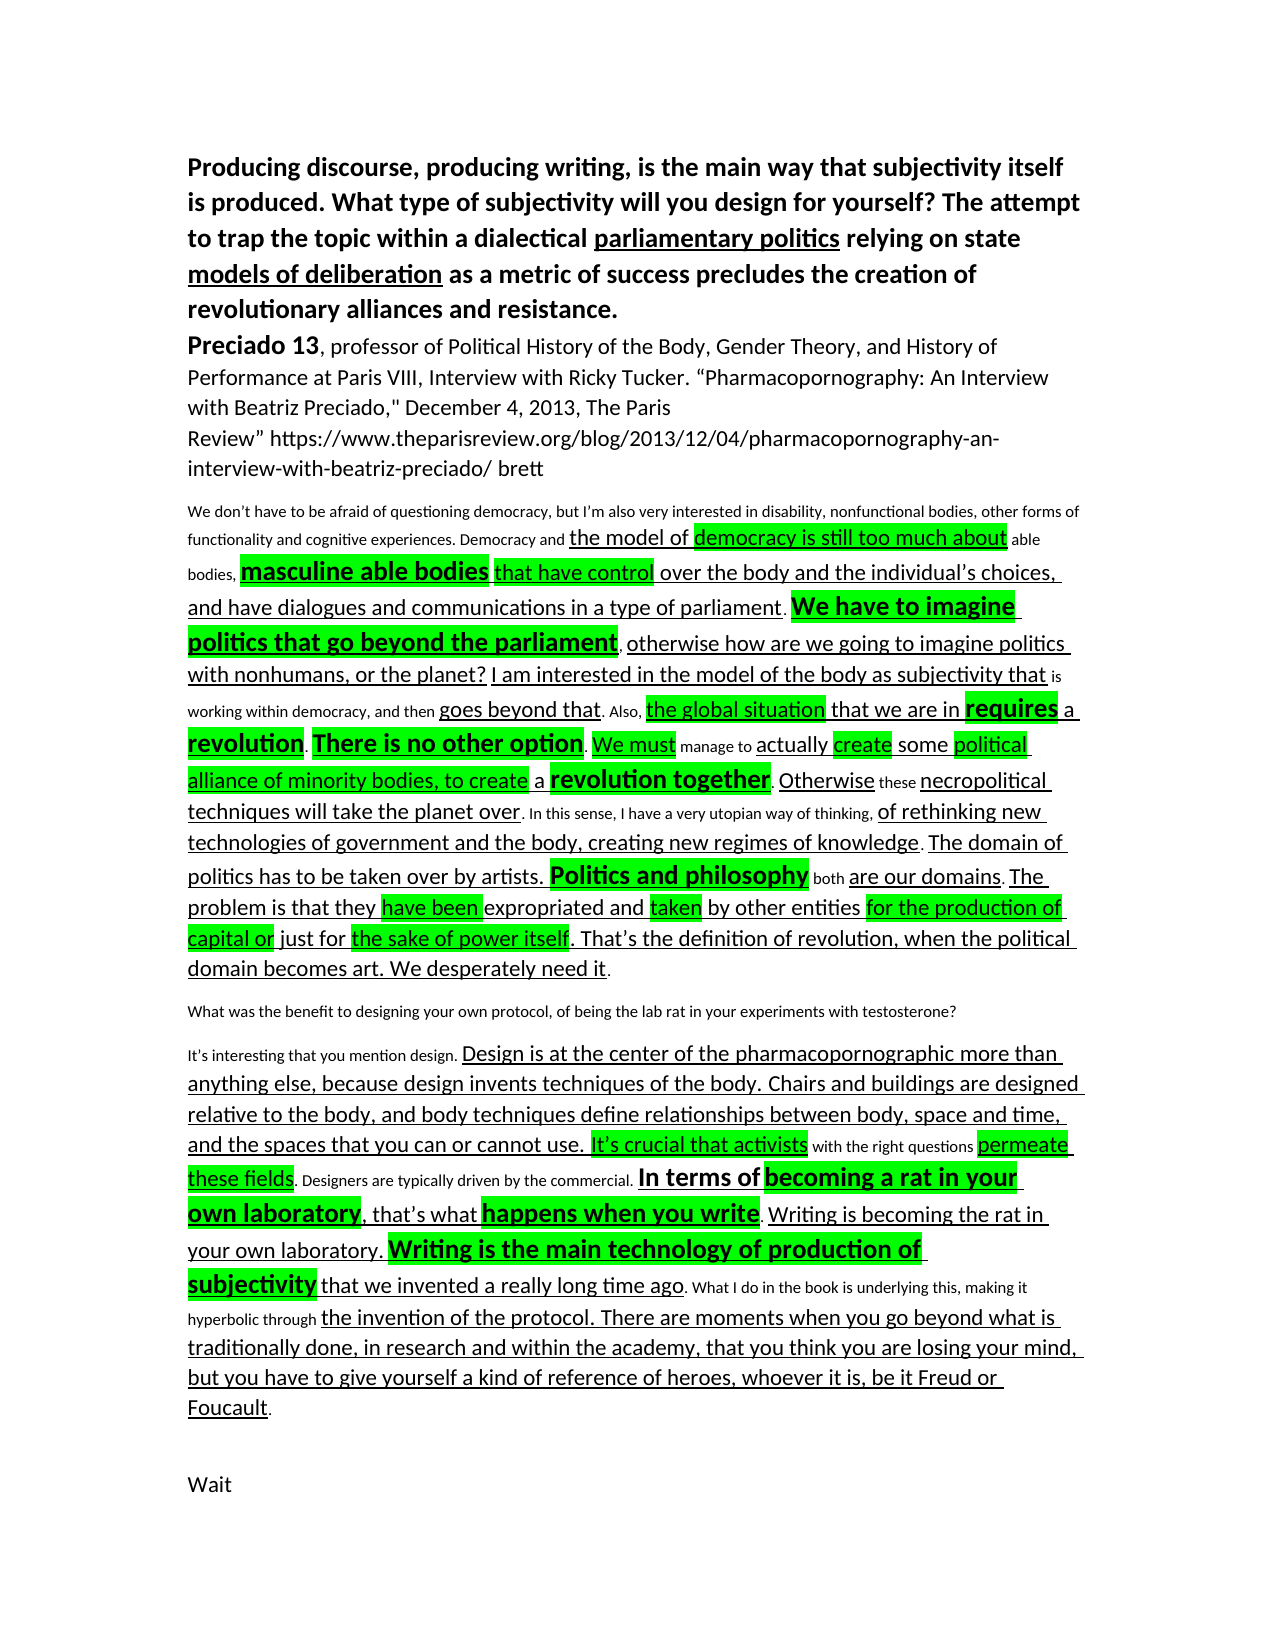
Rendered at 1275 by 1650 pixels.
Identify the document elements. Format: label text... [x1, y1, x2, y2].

text It’s interesting that you mention design. Design is at the center of the pharmacopornographic more than anything else, because design invents techniques of the body. Chairs and buildings are designed relative to the body, and body techniques define relationships between body, space and time, and the spaces that you can or cannot use. It’s crucial that activists with the right questions permeate these fields. Designers are typically driven by the commercial. In terms of becoming a rat in your own laboratory, that’s what happens when you write. Writing is becoming the rat in your own laboratory. Writing is the main technology of production of subjectivity that we invented a really long time ago. What I do in the book is underlying this, making it hyperbolic through the invention of the protocol. There are moments when you go beyond what is traditionally done, in research and within the academy, that you think you are losing your mind, but you have to give yourself a kind of reference of heroes, whoever it is, be it Freud or Foucault. [187, 1039, 1087, 1421]
text Wait [187, 1470, 1087, 1498]
text What was the benefit to designing your own protocol, of being the lab rat in your experiments with testosterone? [187, 1001, 1087, 1021]
text Preciado 13, professor of Political History of the Body, Gender Theory, and History of Performance at Paris VIII, Interview with Ricky Tucker. “Pharmacopornography: An Interview with Beatriz Preciado," December 4, 2013, The Paris Review” https://www.theparisreview.org/blog/2013/12/04/pharmacopornography-an-interview-with-beatriz-preciado/ brett [187, 328, 1087, 482]
text We don’t have to be afraid of questioning democracy, but I’m also very interested in disability, nonfunctional bodies, other forms of functionality and cognitive experiences. Democracy and the model of democracy is still too much about able bodies, masculine able bodies that have control over the body and the individual’s choices, and have dialogues and communications in a type of parliament. We have to imagine politics that go beyond the parliament, otherwise how are we going to imagine politics with nonhumans, or the planet? I am interested in the model of the body as subjectivity that is working within democracy, and then goes beyond that. Also, the global situation that we are in requires a revolution. There is no other option. We must manage to actually create some political alliance of minority bodies, to create a revolution together. Otherwise these necropolitical techniques will take the planet over. In this sense, I have a very utopian way of thinking, of rethinking new technologies of government and the body, creating new regimes of knowledge. The domain of politics has to be taken over by artists. Politics and philosophy both are our domains. The problem is that they have been expropriated and taken by other entities for the production of capital or just for the sake of power itself. That’s the definition of revolution, when the political domain becomes art. We desperately need it. [187, 501, 1087, 982]
subtitle Producing discourse, producing writing, is the main way that subjectivity itself is produced. What type of subjectivity will you design for yourself? The attempt to trap the topic within a dialectical parliamentary politics relying on state models of deliberation as a metric of success precludes the creation of revolutionary alliances and resistance. [187, 150, 1087, 326]
